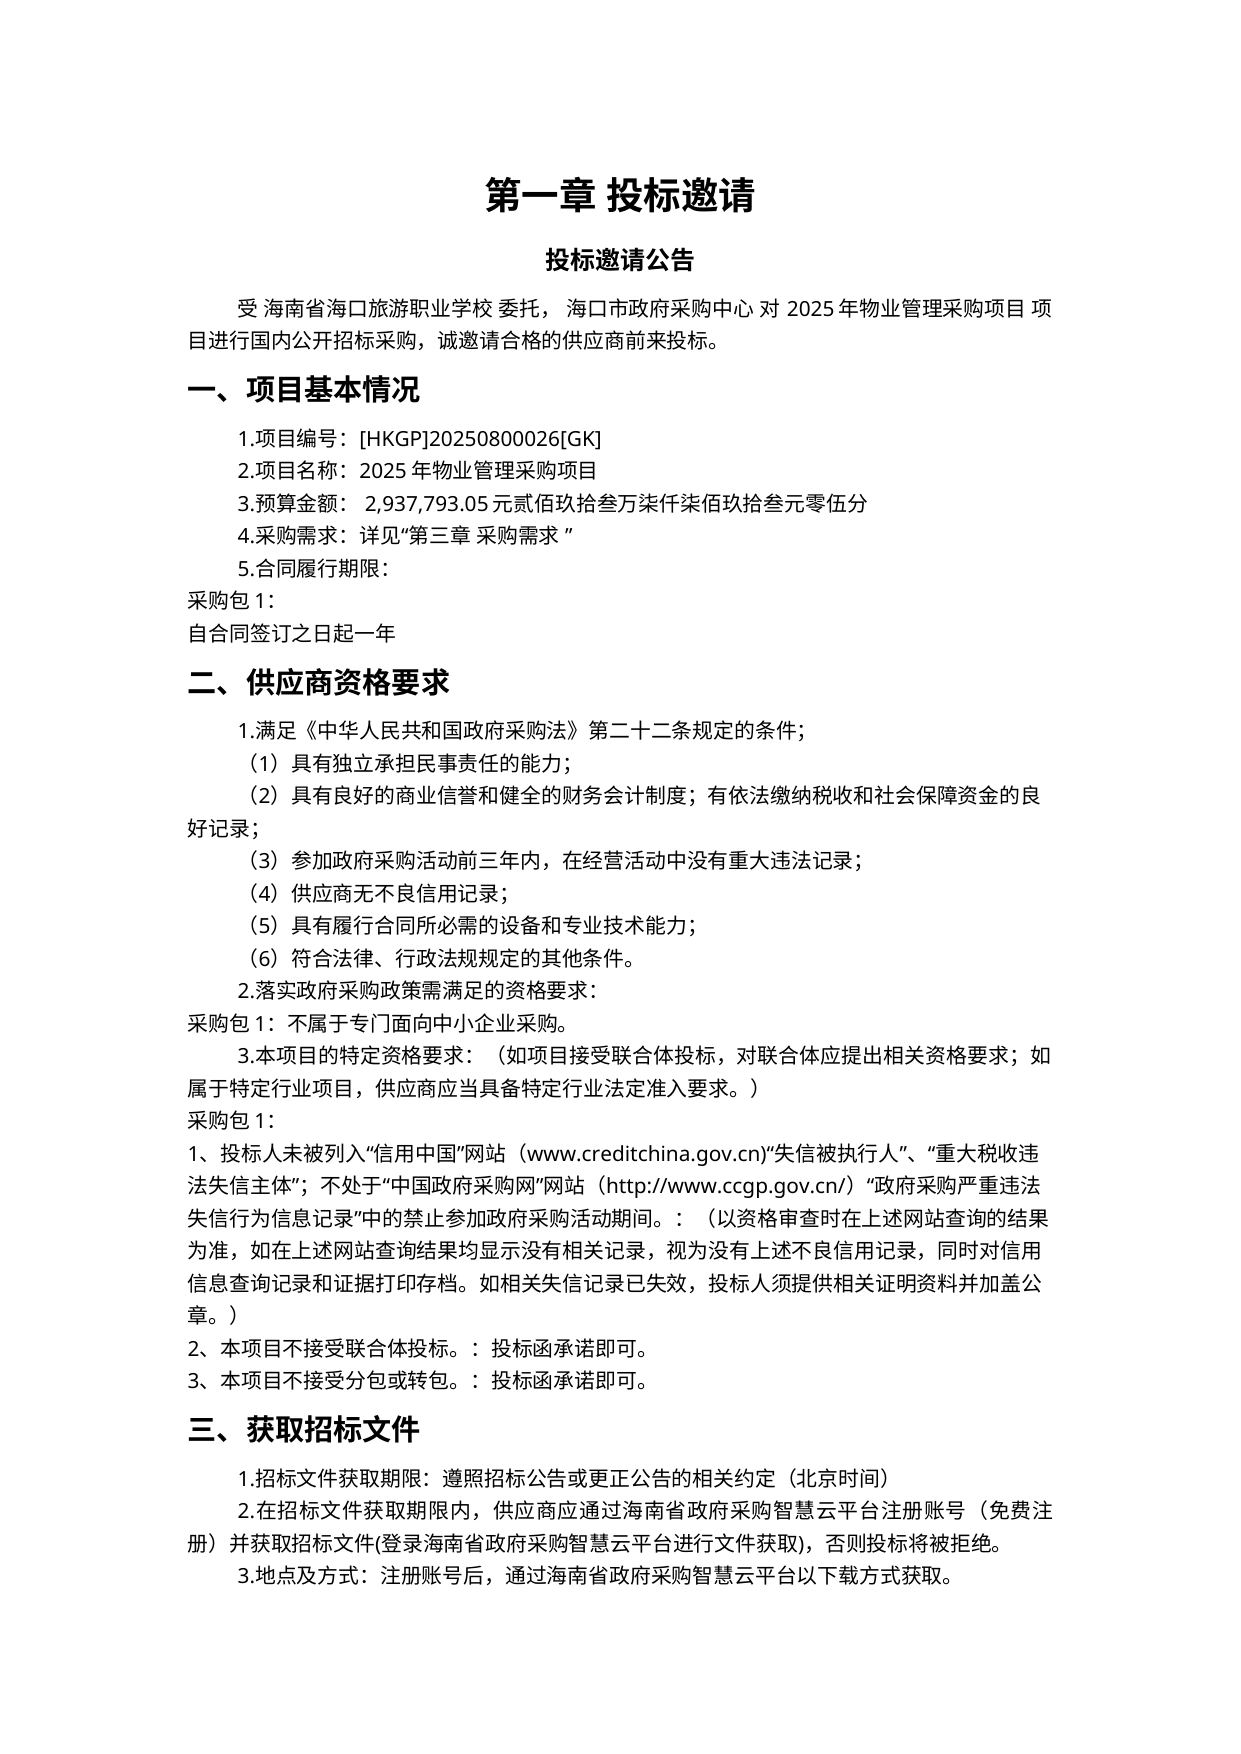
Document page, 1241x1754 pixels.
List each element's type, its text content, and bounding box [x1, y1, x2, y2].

text 2.在招标文件获取期限内，供应商应通过海南省政府采购智慧云平台注册账号（免费注册）并获取招标文件(登录海南省政府采购智慧云平台进行文件获取)，否则投标将被拒绝。 [187, 1494, 1053, 1559]
text 3.地点及方式：注册账号后，通过海南省政府采购智慧云平台以下载方式获取。 [187, 1559, 1053, 1592]
text （4）供应商无不良信用记录； [187, 877, 1053, 909]
text 5.合同履行期限： [187, 552, 1053, 584]
text 1.招标文件获取期限：遵照招标公告或更正公告的相关约定（北京时间） [187, 1462, 1053, 1494]
text 3.预算金额： 2,937,793.05元贰佰玖拾叁万柒仟柒佰玖拾叁元零伍分 [187, 487, 1053, 519]
text 受 海南省海口旅游职业学校 委托， 海口市政府采购中心 对 2025年物业管理采购项目 项目进行国内公开招标采购，诚邀请合格的供应商前来投标。 [187, 292, 1053, 357]
text 2.项目名称：2025年物业管理采购项目 [187, 454, 1053, 487]
text 第一章 投标邀请 [187, 162, 1053, 227]
text 投标邀请公告 [187, 227, 1053, 292]
text 自合同签订之日起一年 [187, 617, 1053, 649]
text 3.本项目的特定资格要求：（如项目接受联合体投标，对联合体应提出相关资格要求；如属于特定行业项目，供应商应当具备特定行业法定准入要求。） [187, 1039, 1053, 1104]
text 一、项目基本情况 [187, 357, 1053, 422]
text 1.项目编号：[HKGP]20250800026[GK] [187, 422, 1053, 454]
text 1.满足《中华人民共和国政府采购法》第二十二条规定的条件； [187, 714, 1053, 747]
text 2、本项目不接受联合体投标。：投标函承诺即可。 [187, 1332, 1053, 1364]
text （2）具有良好的商业信誉和健全的财务会计制度；有依法缴纳税收和社会保障资金的良好记录； [187, 779, 1053, 844]
text 4.采购需求：详见“第三章 采购需求 ” [187, 519, 1053, 552]
text （1）具有独立承担民事责任的能力； [187, 747, 1053, 779]
text 三、获取招标文件 [187, 1397, 1053, 1462]
text （3）参加政府采购活动前三年内，在经营活动中没有重大违法记录； [187, 844, 1053, 877]
text 采购包1： [187, 584, 1053, 617]
text 1、投标人未被列入“信用中国”网站（www.creditchina.gov.cn)“失信被执行人”、“重大税收违法失信主体”；不处于“中国政府采购网”网站（http://www.ccgp.gov.cn/）“政府采购严重违法失信行为信息记录”中的禁止参加政府采购活动期间。：（以资格审查时在上述网站查询的结果为准，如在上述网站查询结果均显示没有相关记录，视为没有上述不良信用记录，同时对信用信息查询记录和证据打印存档。如相关失信记录已失效，投标人须提供相关证明资料并加盖公章。） [187, 1137, 1053, 1332]
text （5）具有履行合同所必需的设备和专业技术能力； [187, 909, 1053, 942]
text 3、本项目不接受分包或转包。：投标函承诺即可。 [187, 1364, 1053, 1397]
text 二、供应商资格要求 [187, 649, 1053, 714]
text 采购包1：不属于专门面向中小企业采购。 [187, 1007, 1053, 1039]
text 2.落实政府采购政策需满足的资格要求： [187, 974, 1053, 1007]
text 采购包1： [187, 1104, 1053, 1137]
text （6）符合法律、行政法规规定的其他条件。 [187, 942, 1053, 974]
